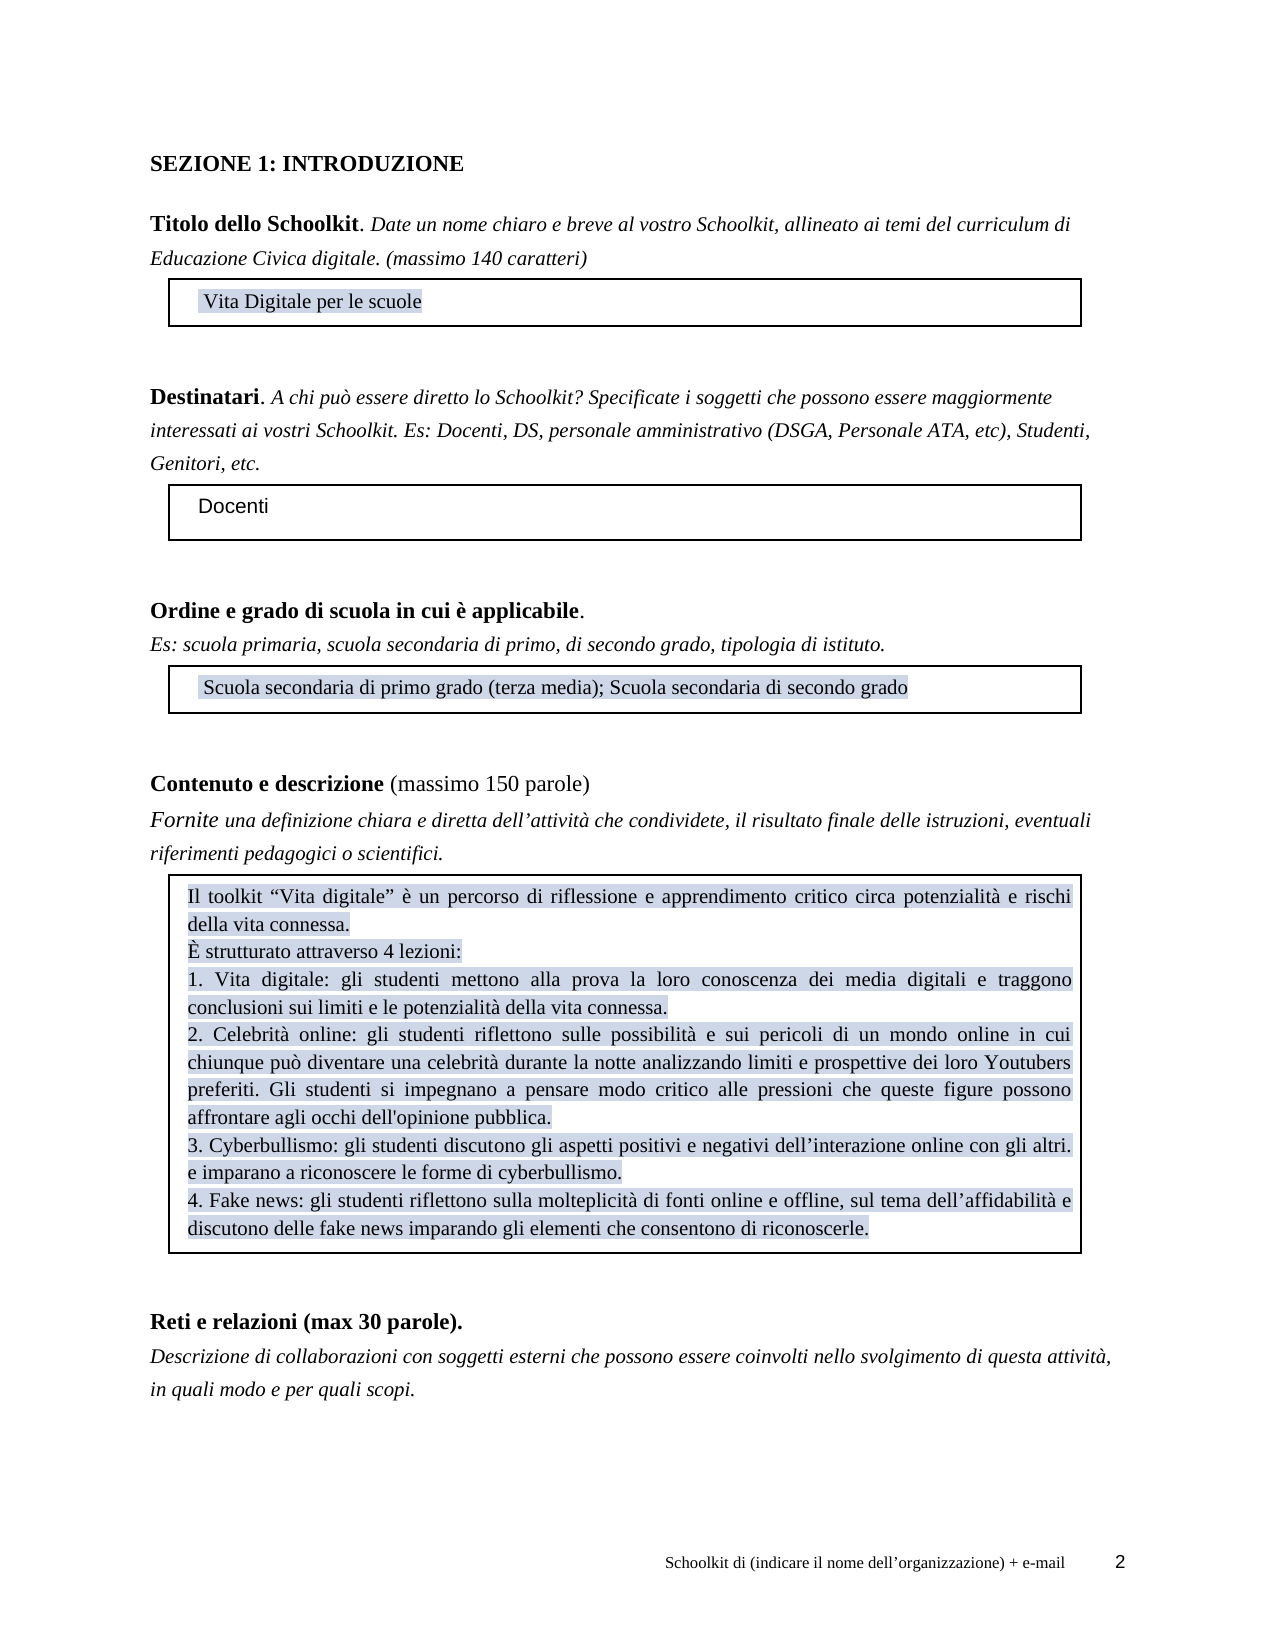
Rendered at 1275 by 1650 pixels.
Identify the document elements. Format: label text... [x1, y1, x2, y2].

table_header Il toolkit “Vita digitale” è un percorso di riflessione e apprendimento critico circa potenzialità e rischi della vita connessa. È strutturato attraverso 4 lezioni: 1. Vita digitale: gli studenti mettono alla prova la loro conoscenza dei media digitali e traggono conclusioni sui limiti e le potenzialità della vita connessa. 2. Celebrità online: gli studenti riflettono sulle possibilità e sui pericoli di un mondo online in cui chiunque può diventare una celebrità durante la notte analizzando limiti e prospettive dei loro Youtubers preferiti. Gli studenti si impegnano a pensare modo critico alle pressioni che queste figure possono affrontare agli occhi dell'opinione pubblica. 3. Cyberbullismo: gli studenti discutono gli aspetti positivi e negativi dell’interazione online con gli altri. e imparano a riconoscere le forme di cyberbullismo. 4. Fake news: gli studenti riflettono sulla molteplicità di fonti online e offline, sul tema dell’affidabilità e discutono delle fake news imparando gli elementi che consentono di riconoscerle. [170, 876, 1080, 1252]
text Titolo dello Schoolkit. Date un nome chiaro e breve al vostro Schoolkit, allineato ai temi del curriculum di Educazione Civica digitale. (massimo 140 caratteri) [150, 210, 1125, 269]
table_header Scuola secondaria di primo grado (terza media); Scuola secondaria di secondo grado [170, 667, 1080, 712]
table_header Docenti [170, 486, 1080, 538]
text Ordine e grado di scuola in cui è applicabile. Es: scuola primaria, scuola secondaria di primo, di secondo grado, tipologia di istituto. [150, 597, 1125, 656]
text Reti e relazioni (max 30 parole). [150, 1308, 1125, 1334]
text Destinatari. A chi può essere diretto lo Schoolkit? Specificate i soggetti che possono essere maggiormente interessati ai vostri Schoolkit. Es: Docenti, DS, personale amministrativo (DSGA, Personale ATA, etc), Studenti, Genitori, etc. [150, 383, 1125, 475]
text Contenuto e descrizione (massimo 150 parole) Fornite una definizione chiara e diretta dell’attività che condividete, il risultato finale delle istruzioni, eventuali riferimenti pedagogici o scientifici. [150, 770, 1125, 865]
text SEZIONE 1: INTRODUZIONE [150, 150, 1125, 176]
text Descrizione di collaborazioni con soggetti esterni che possono essere coinvolti nello svolgimento di questa attività, in quali modo e per quali scopi. [150, 1344, 1125, 1401]
table_header Vita Digitale per le scuole [170, 280, 1080, 325]
